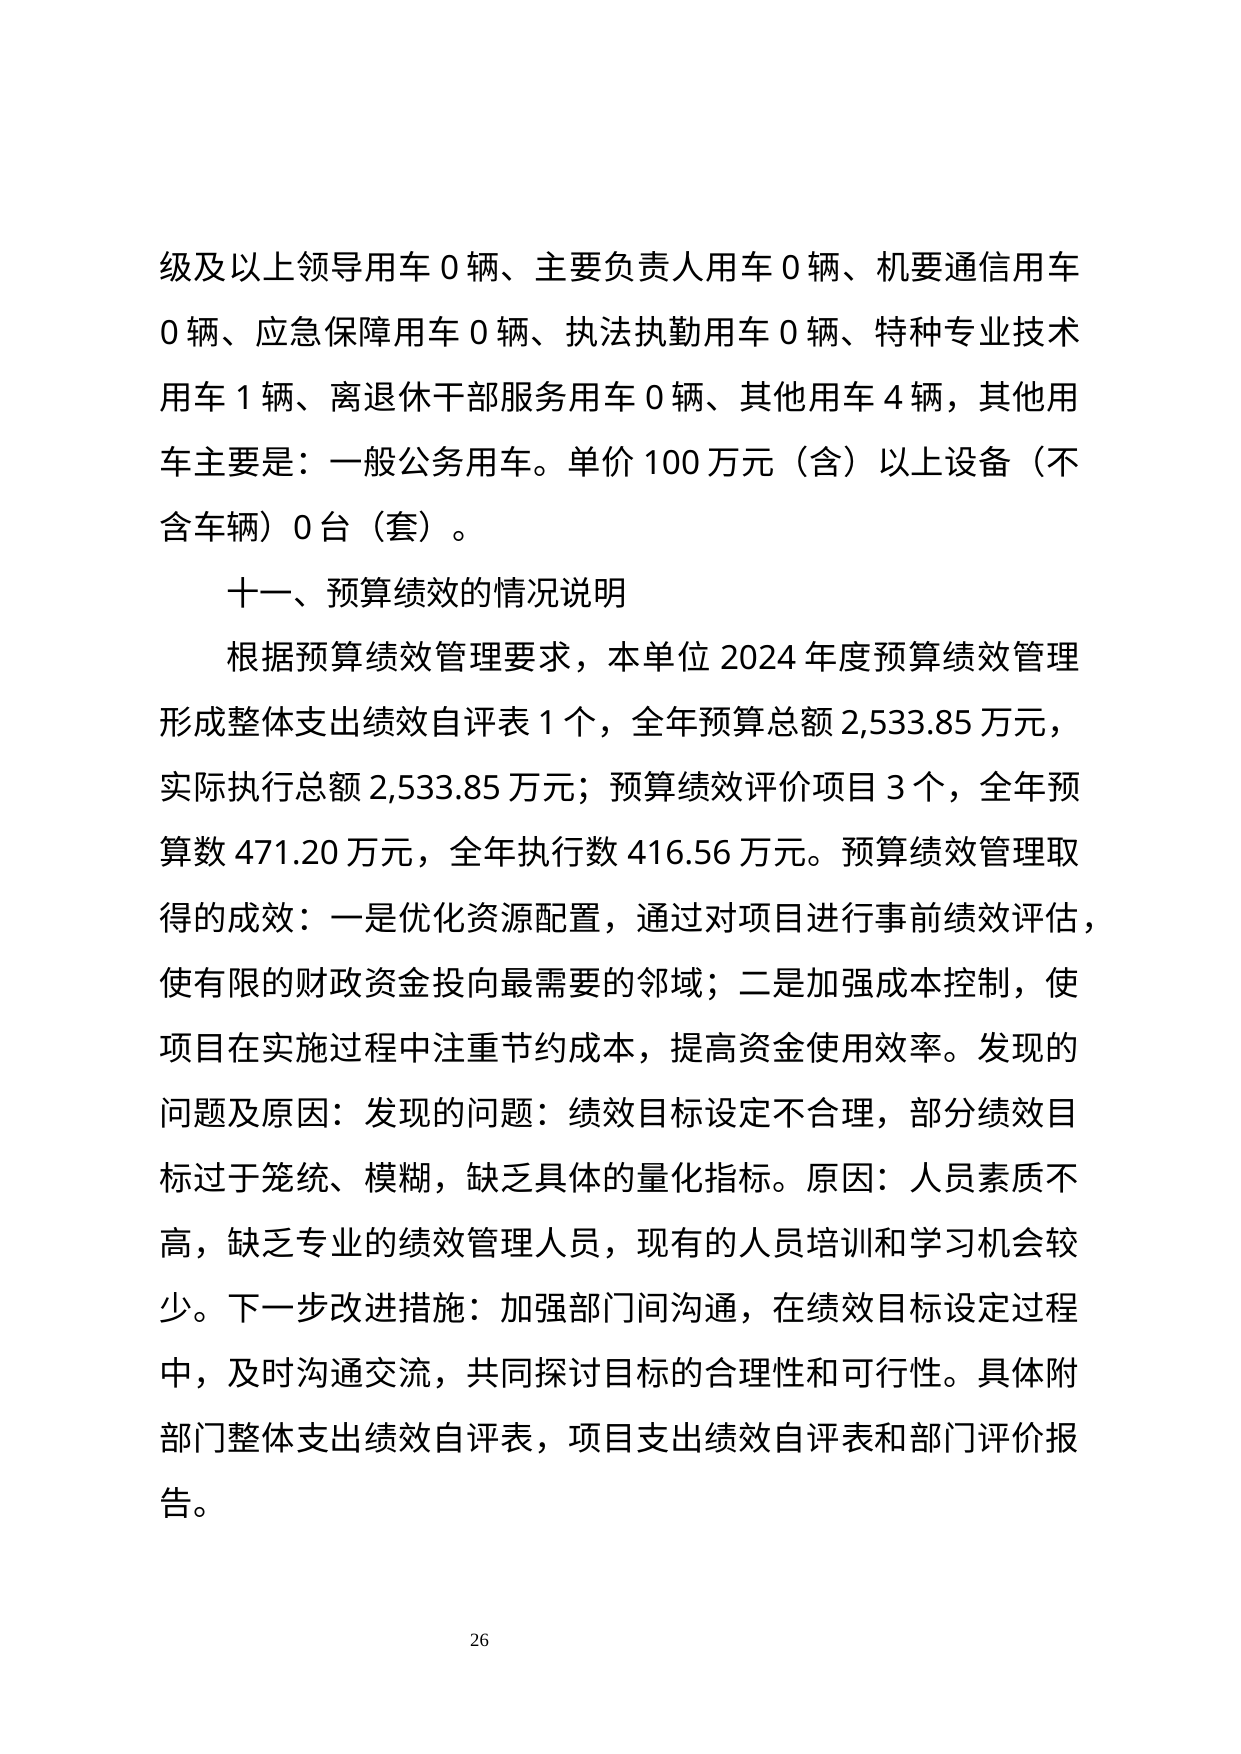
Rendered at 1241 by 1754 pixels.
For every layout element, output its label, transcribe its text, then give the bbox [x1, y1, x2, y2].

text 根据预算绩效管理要求，本单位2024年度预算绩效管理形成整体支出绩效自评表1个，全年预算总额2,533.85万元，实际执行总额2,533.85万元；预算绩效评价项目3个，全年预算数471.20万元，全年执行数416.56万元。预算绩效管理取得的成效：一是优化资源配置，通过对项目进行事前绩效评估，使有限的财政资金投向最需要的邻域；二是加强成本控制，使项目在实施过程中注重节约成本，提高资金使用效率。发现的问题及原因：发现的问题：绩效目标设定不合理，部分绩效目标过于笼统、模糊，缺乏具体的量化指标。原因：人员素质不高，缺乏专业的绩效管理人员，现有的人员培训和学习机会较少。下一步改进措施：加强部门间沟通，在绩效目标设定过程中，及时沟通交流，共同探讨目标的合理性和可行性。具体附部门整体支出绩效自评表，项目支出绩效自评表和部门评价报告。 [159, 623, 1081, 1533]
text 十一、预算绩效的情况说明 [159, 558, 1081, 623]
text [159, 233, 1081, 558]
